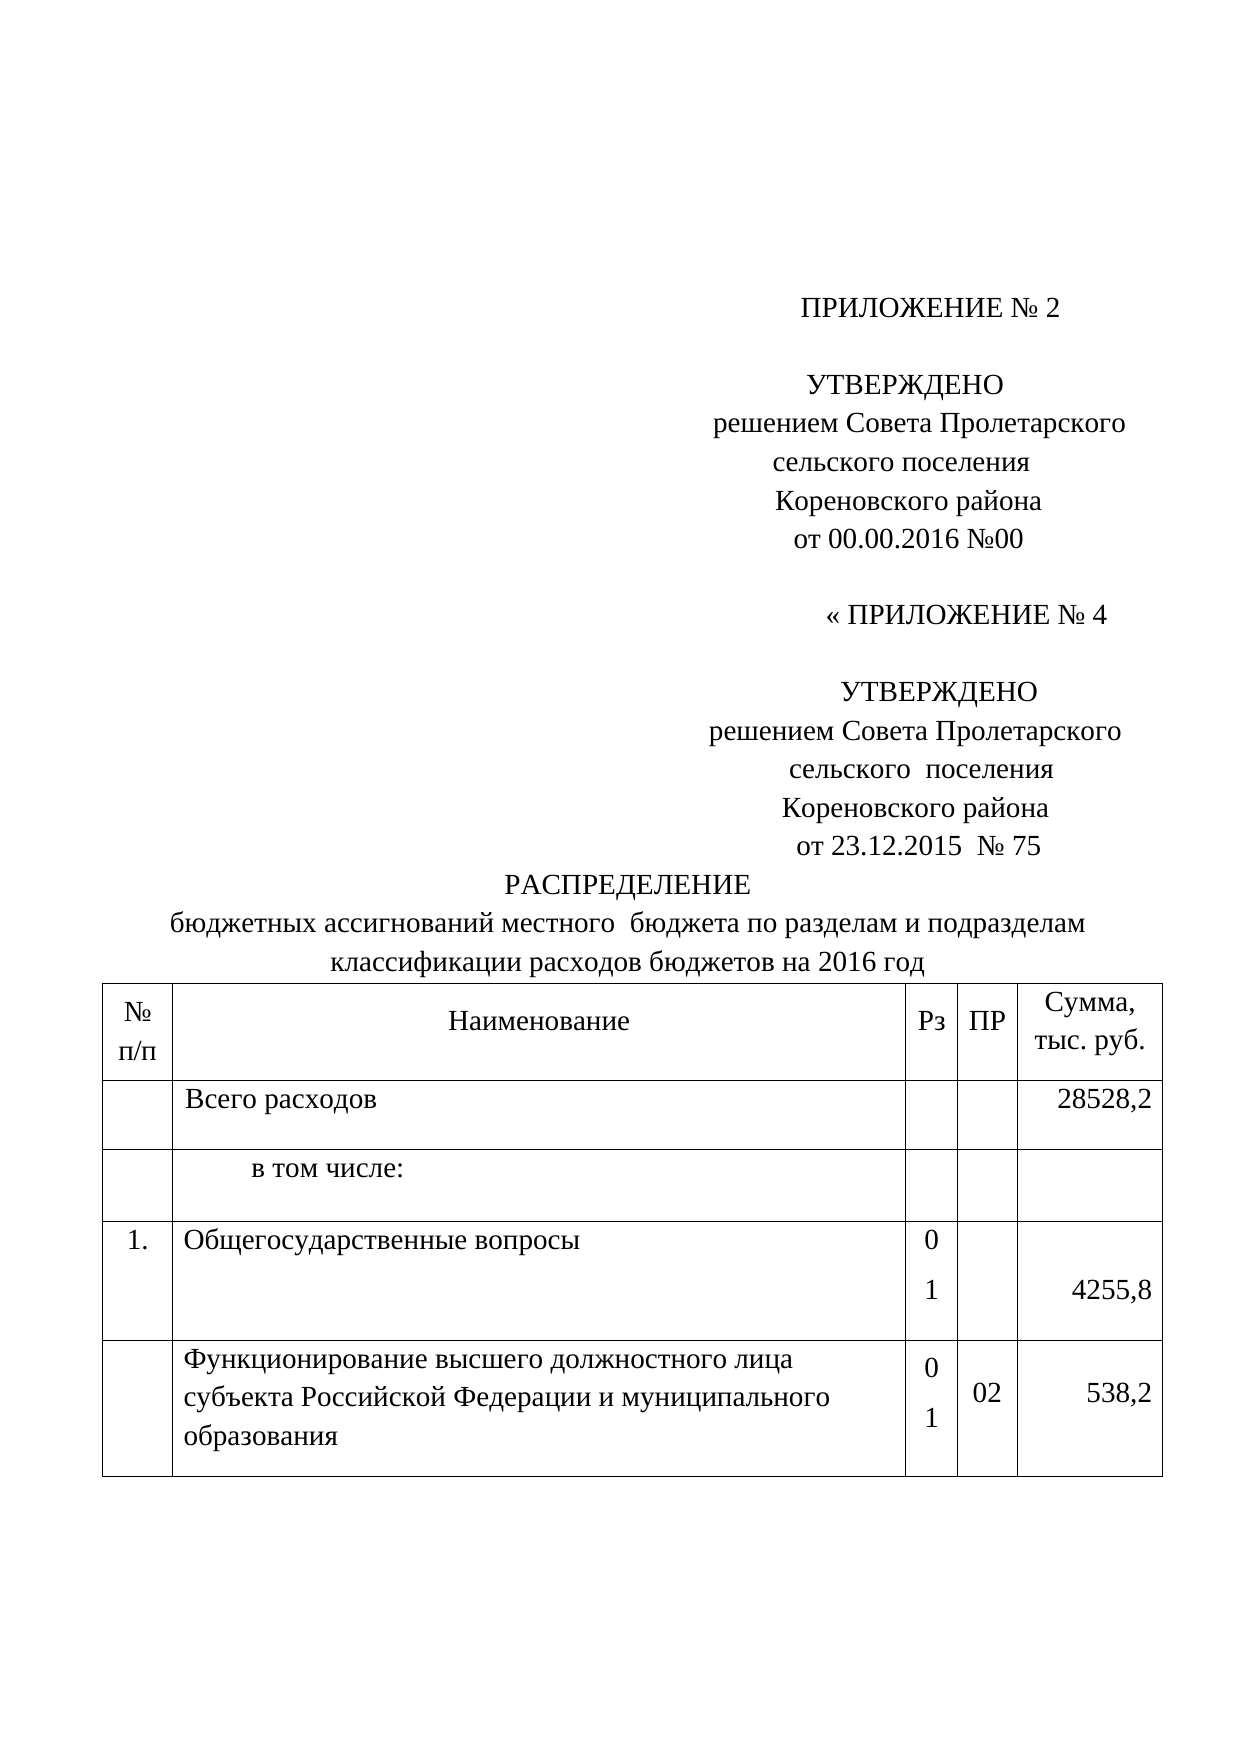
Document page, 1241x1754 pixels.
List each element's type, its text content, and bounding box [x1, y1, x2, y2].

table_header ПР [958, 984, 1017, 1080]
table_cell [958, 1081, 1017, 1149]
table_cell 28528,2 [1018, 1081, 1162, 1149]
table_cell [958, 1150, 1017, 1221]
text РАСПРЕДЕЛЕНИЕ [103, 867, 1152, 901]
text УТВЕРЖДЕНО [103, 674, 1152, 708]
table_cell 4255,8 [1018, 1222, 1162, 1340]
table_header Рз [906, 984, 957, 1080]
text от 23.12.2015 № 75 [103, 828, 1152, 862]
table_cell 01 [906, 1222, 957, 1340]
table_cell [958, 1222, 1017, 1340]
table_cell 1. [103, 1222, 172, 1340]
table_cell 02 [958, 1341, 1017, 1476]
text бюджетных ассигнований местного бюджета по разделам и подразделам классификации расходов бюджетов на 2016 год [103, 906, 1152, 978]
table_cell [906, 1081, 957, 1149]
table_cell 01 [906, 1341, 957, 1476]
table_header № п/п [103, 984, 172, 1080]
table_cell [1018, 1150, 1162, 1221]
table_header Наименование [173, 984, 905, 1080]
table_cell Общегосударственные вопросы [173, 1222, 905, 1340]
table_cell Функционирование высшего должностного лица субъекта Российской Федерации и муниципального образования [173, 1341, 905, 1476]
table_cell в том числе: [173, 1150, 905, 1221]
table_cell [103, 1150, 172, 1221]
table_cell [103, 1341, 172, 1476]
table_cell [906, 1150, 957, 1221]
text « ПРИЛОЖЕНИЕ № 4 [103, 597, 1152, 631]
table_header ПРИЛОЖЕНИЕ № 2 УТВЕРЖДЕНО решением Совета Пролетарского сельского поселения Кореновского района от 00.00.2016 №00 [104, 290, 1152, 559]
text сельского поселения [103, 751, 1152, 785]
text решением Совета Пролетарского [103, 713, 1152, 746]
table_header Сумма, тыс. руб. [1018, 984, 1162, 1080]
table_cell Всего расходов [173, 1081, 905, 1149]
table_cell [103, 1081, 172, 1149]
text Кореновского района [103, 790, 1152, 823]
table_cell 538,2 [1018, 1341, 1162, 1476]
